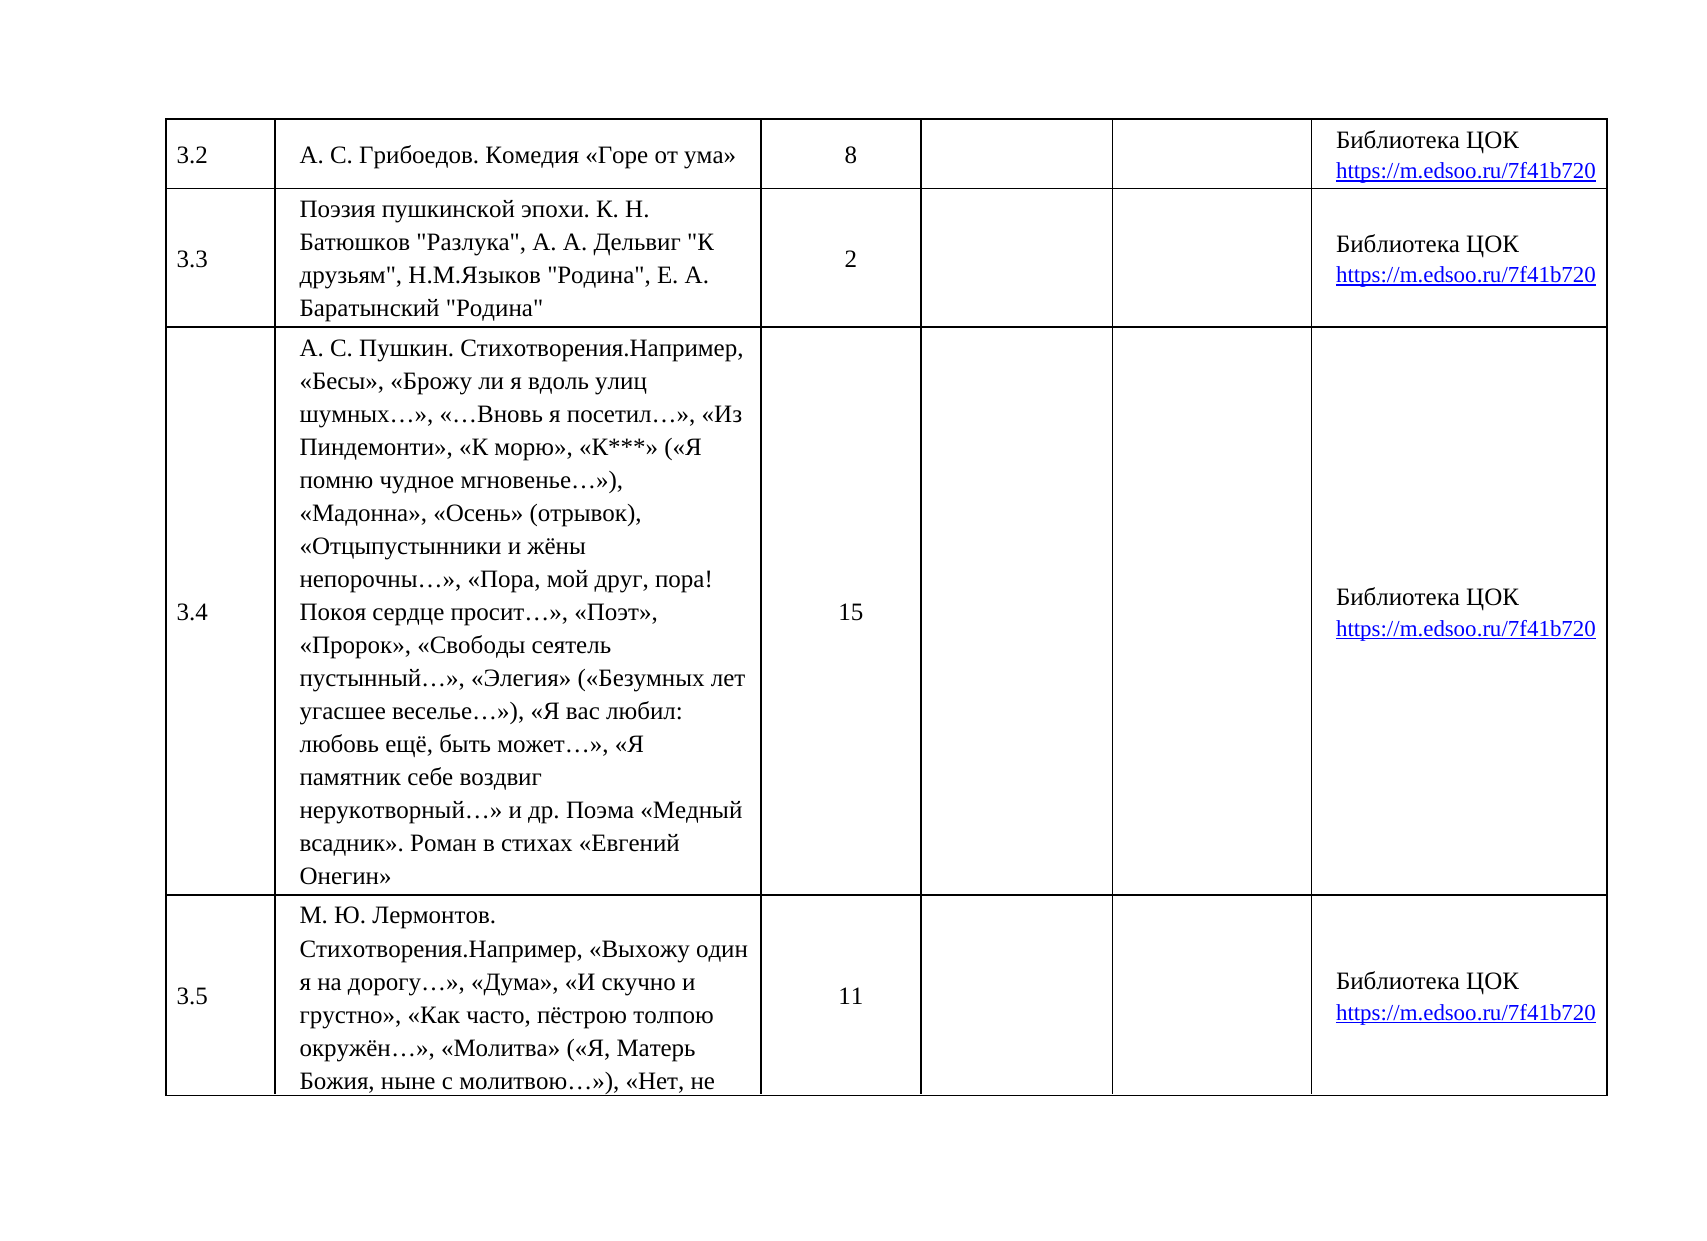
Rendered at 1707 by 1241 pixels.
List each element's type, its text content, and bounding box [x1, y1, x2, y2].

table_cell [922, 328, 1112, 894]
table_cell 3.3 [167, 189, 274, 326]
table_cell [1113, 896, 1311, 1094]
table_cell Поэзия пушкинской эпохи. К. Н. Батюшков "Разлука", А. А. Дельвиг "К друзьям", Н.М.Языков "Родина", Е. А. Баратынский "Родина" [276, 189, 760, 326]
table_cell А. С. Грибоедов. Комедия «Горе от ума» [276, 120, 760, 188]
table_cell [922, 189, 1112, 326]
table_cell 11 [762, 896, 920, 1094]
table_cell 8 [762, 120, 920, 188]
table_cell 15 [762, 328, 920, 894]
table_cell [922, 120, 1112, 188]
table_cell [1113, 189, 1311, 326]
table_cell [276, 896, 760, 1094]
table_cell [1312, 120, 1606, 188]
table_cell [1312, 896, 1606, 1094]
table_cell 3.4 [167, 328, 274, 894]
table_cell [1312, 189, 1606, 326]
table_cell 3.5 [167, 896, 274, 1094]
table_cell Библиотека ЦОК https://m.edsoo.ru/7f41b720 [1312, 328, 1606, 894]
table_cell А. С. Пушкин. Стихотворения.Например, «Бесы», «Брожу ли я вдоль улиц шумных…», «…Вновь я посетил…», «Из Пиндемонти», «К морю», «К***» («Я помню чудное мгновенье…»), «Мадонна», «Осень» (отрывок), «Отцыпустынники и жёны непорочны…», «Пора, мой друг, пора! Покоя сердце просит…», «Поэт», «Пророк», «Свободы сеятель пустынный…», «Элегия» («Безумных лет угасшее веселье…»), «Я вас любил: любовь ещё, быть может…», «Я памятник себе воздвиг нерукотворный…» и др. Поэма «Медный всадник». Роман в стихах «Евгений Онегин» [276, 328, 760, 894]
table_cell [922, 896, 1112, 1094]
table_cell 3.2 [167, 120, 274, 188]
table_cell 2 [762, 189, 920, 326]
table_cell [1113, 120, 1311, 188]
table_cell [1113, 328, 1311, 894]
